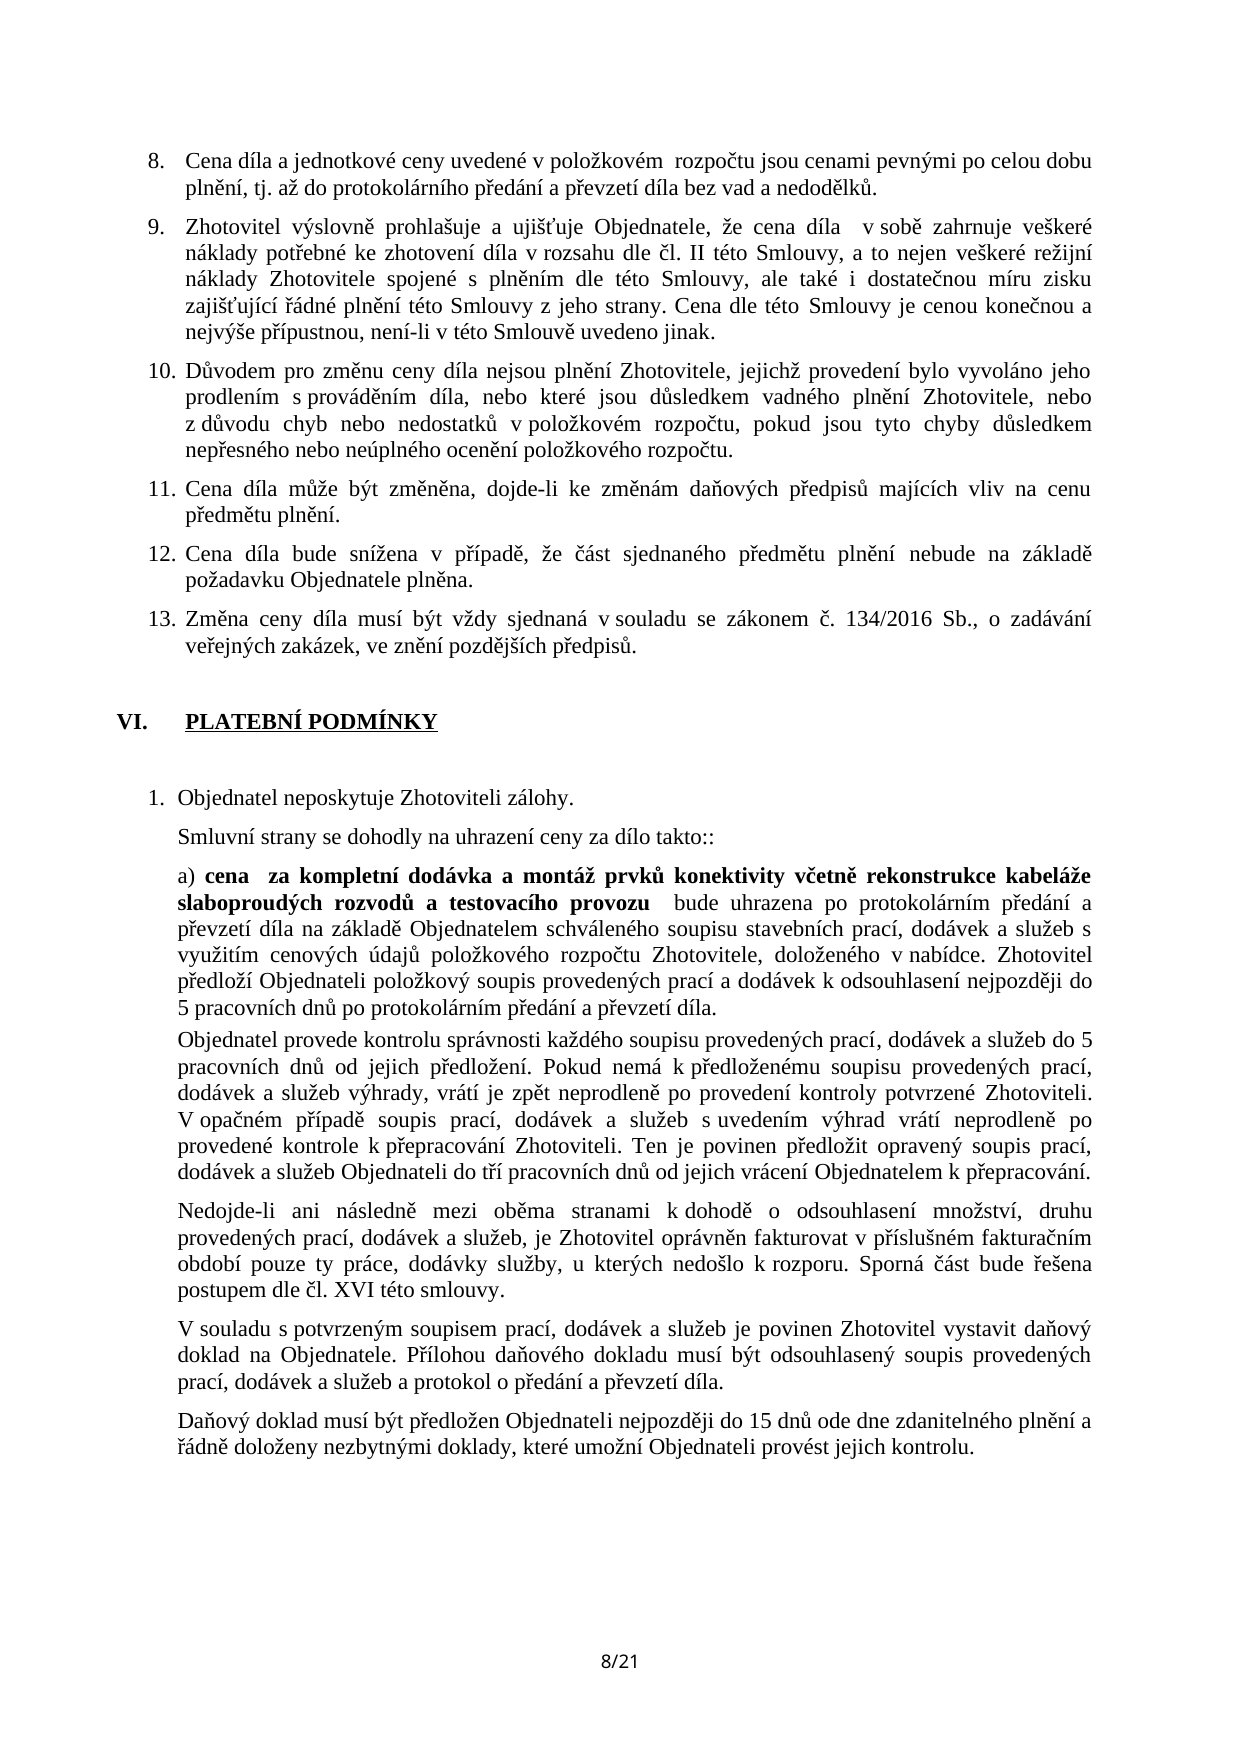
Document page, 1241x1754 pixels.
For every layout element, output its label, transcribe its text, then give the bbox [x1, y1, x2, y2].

list Cena díla může být změněna, dojde-li ke změnám daňových předpisů majících vliv na cenu předmětu plnění. [148, 475, 1093, 528]
text Nedojde-li ani následně mezi oběma stranami k dohodě o odsouhlasení množství, druhu provedených prací, dodávek a služeb, je Zhotovitel oprávněn fakturovat v příslušném fakturačním období pouze ty práce, dodávky služby, u kterých nedošlo k rozporu. Sporná část bude řešena postupem dle čl. XVI této smlouvy. [177, 1197, 1093, 1303]
text Smluvní strany se dohodly na uhrazení ceny za dílo takto:: [177, 823, 1093, 850]
list Cena díla a jednotkové ceny uvedené v položkovém rozpočtu jsou cenami pevnými po celou dobu plnění, tj. až do protokolárního předání a převzetí díla bez vad a nedodělků. [148, 148, 1093, 200]
list Změna ceny díla musí být vždy sjednaná v souladu se zákonem č. 134/2016 Sb., o zadávání veřejných zakázek, ve znění pozdějších předpisů. [148, 605, 1093, 658]
text a) cena za kompletní dodávka a montáž prvků konektivity včetně rekonstrukce kabeláže slaboproudých rozvodů a testovacího provozu bude uhrazena po protokolárním předání a převzetí díla na základě Objednatelem schváleného soupisu stavebních prací, dodávek a služeb s využitím cenových údajů položkového rozpočtu Zhotovitele, doloženého v nabídce. Zhotovitel předloží Objednateli položkový soupis provedených prací a dodávek k odsouhlasení nejpozději do 5 pracovních dnů po protokolárním předání a převzetí díla. [177, 862, 1093, 1020]
list Daňový doklad musí být předložen Objednateli nejpozději do 15 dnů ode dne zdanitelného plnění a řádně doloženy nezbytnými doklady, které umožní Objednateli provést jejich kontrolu. [177, 1407, 1093, 1459]
list Zhotovitel výslovně prohlašuje a ujišťuje Objednatele, že cena díla v sobě zahrnuje veškeré náklady potřebné ke zhotovení díla v rozsahu dle čl. II této Smlouvy, a to nejen veškeré režijní náklady Zhotovitele spojené s plněním dle této Smlouvy, ale také i dostatečnou míru zisku zajišťující řádné plnění této Smlouvy z jeho strany. Cena dle této Smlouvy je cenou konečnou a nejvýše přípustnou, není-li v této Smlouvě uvedeno jinak. [148, 213, 1093, 344]
text PLATEBNÍ PODMÍNKY [148, 708, 1093, 734]
list V souladu s potvrzeným soupisem prací, dodávek a služeb je povinen Zhotovitel vystavit daňový doklad na Objednatele. Přílohou daňového dokladu musí být odsouhlasený soupis provedených prací, dodávek a služeb a protokol o předání a převzetí díla. [177, 1315, 1093, 1394]
text Objednatel provede kontrolu správnosti každého soupisu provedených prací, dodávek a služeb do 5 pracovních dnů od jejich předložení. Pokud nemá k předloženému soupisu provedených prací, dodávek a služeb výhrady, vrátí je zpět neprodleně po provedení kontroly potvrzené Zhotoviteli. V opačném případě soupis prací, dodávek a služeb s uvedením výhrad vrátí neprodleně po provedené kontrole k přepracování Zhotoviteli. Ten je povinen předložit opravený soupis prací, dodávek a služeb Objednateli do tří pracovních dnů od jejich vrácení Objednatelem k přepracování. [177, 1027, 1093, 1185]
list Důvodem pro změnu ceny díla nejsou plnění Zhotovitele, jejichž provedení bylo vyvoláno jeho prodlením s prováděním díla, nebo které jsou důsledkem vadného plnění Zhotovitele, nebo z důvodu chyb nebo nedostatků v položkovém rozpočtu, pokud jsou tyto chyby důsledkem nepřesného nebo neúplného ocenění položkového rozpočtu. [148, 357, 1093, 462]
list Objednatel neposkytuje Zhotoviteli zálohy. [148, 784, 1093, 811]
list Cena díla bude snížena v případě, že část sjednaného předmětu plnění nebude na základě požadavku Objednatele plněna. [148, 540, 1093, 593]
